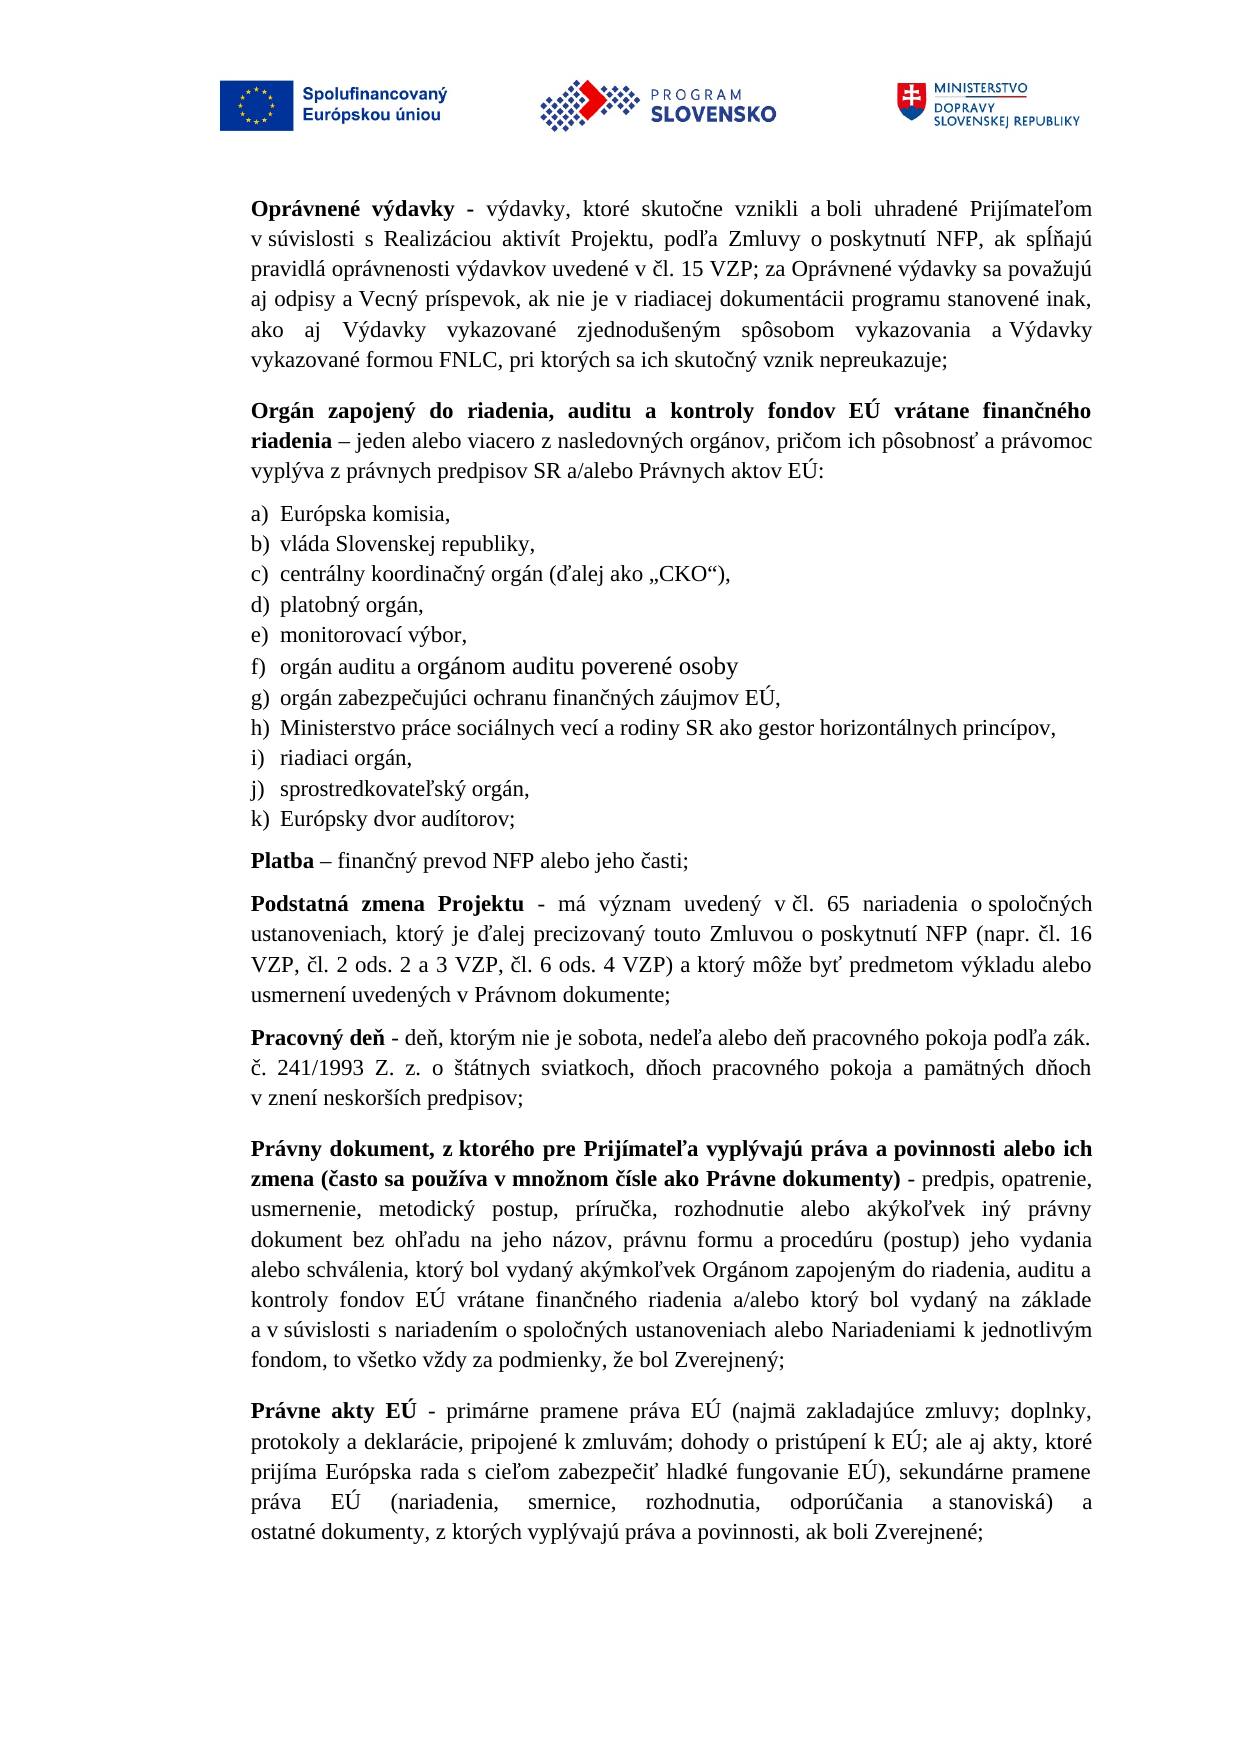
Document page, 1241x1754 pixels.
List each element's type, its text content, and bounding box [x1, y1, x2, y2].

list vláda Slovenskej republiky, [251, 530, 1092, 557]
text Platba – finančný prevod NFP alebo jeho časti; [251, 848, 1092, 874]
text Pracovný deň - deň, ktorým nie je sobota, nedeľa alebo deň pracovného pokoja podľa zák. č. 241/1993 Z. z. o štátnych sviatkoch, dňoch pracovného pokoja a pamätných dňoch v znení neskorších predpisov; [251, 1024, 1092, 1110]
list sprostredkovateľský orgán, [251, 775, 1092, 801]
list platobný orgán, [251, 591, 1092, 617]
list Európska komisia, [251, 500, 1092, 526]
text Oprávnené výdavky - výdavky, ktoré skutočne vznikli a boli uhradené Prijímateľom v súvislosti s Realizáciou aktivít Projektu, podľa Zmluvy o poskytnutí NFP, ak spĺňajú pravidlá oprávnenosti výdavkov uvedené v čl. 15 VZP; za Oprávnené výdavky sa považujú aj odpisy a Vecný príspevok, ak nie je v riadiacej dokumentácii programu stanovené inak, ako aj Výdavky vykazované zjednodušeným spôsobom vykazovania a Výdavky vykazované formou FNLC, pri ktorých sa ich skutočný vznik nepreukazuje; [251, 195, 1092, 372]
list Európsky dvor audítorov; [251, 805, 1092, 831]
list orgán zabezpečujúci ochranu finančných záujmov EÚ, [251, 684, 1092, 710]
list riadiaci orgán, [251, 744, 1092, 771]
list Ministerstvo práce sociálnych vecí a rodiny SR ako gestor horizontálnych princípov, [251, 714, 1092, 741]
picture [206, 73, 1093, 138]
text Podstatná zmena Projektu - má význam uvedený v čl. 65 nariadenia o spoločných ustanoveniach, ktorý je ďalej precizovaný touto Zmluvou o poskytnutí NFP (napr. čl. 16 VZP, čl. 2 ods. 2 a 3 VZP, čl. 6 ods. 4 VZP) a ktorý môže byť predmetom výkladu alebo usmernení uvedených v Právnom dokumente; [251, 890, 1092, 1007]
list orgán auditu a orgánom auditu poverené osoby [251, 651, 1092, 680]
list monitorovací výbor, [251, 621, 1092, 647]
text Orgán zapojený do riadenia, auditu a kontroly fondov EÚ vrátane finančného riadenia – jeden alebo viacero z nasledovných orgánov, pričom ich pôsobnosť a právomoc vyplýva z právnych predpisov SR a/alebo Právnych aktov EÚ: [251, 397, 1092, 484]
text Právne akty EÚ - primárne pramene práva EÚ (najmä zakladajúce zmluvy; doplnky, protokoly a deklarácie, pripojené k zmluvám; dohody o pristúpení k EÚ; ale aj akty, ktoré prijíma Európska rada s cieľom zabezpečiť hladké fungovanie EÚ), sekundárne pramene práva EÚ (nariadenia, smernice, rozhodnutia, odporúčania a stanoviská) a ostatné dokumenty, z ktorých vyplývajú práva a povinnosti, ak boli Zverejnené; [251, 1398, 1092, 1545]
list centrálny koordinačný orgán (ďalej ako „CKO“), [251, 560, 1092, 587]
text Právny dokument, z ktorého pre Prijímateľa vyplývajú práva a povinnosti alebo ich zmena (často sa používa v množnom čísle ako Právne dokumenty) - predpis, opatrenie, usmernenie, metodický postup, príručka, rozhodnutie alebo akýkoľvek iný právny dokument bez ohľadu na jeho názov, právnu formu a procedúru (postup) jeho vydania alebo schválenia, ktorý bol vydaný akýmkoľvek Orgánom zapojeným do riadenia, auditu a kontroly fondov EÚ vrátane finančného riadenia a/alebo ktorý bol vydaný na základe a v súvislosti s nariadením o spoločných ustanoveniach alebo Nariadeniami k jednotlivým fondom, to všetko vždy za podmienky, že bol Zverejnený; [251, 1135, 1092, 1373]
